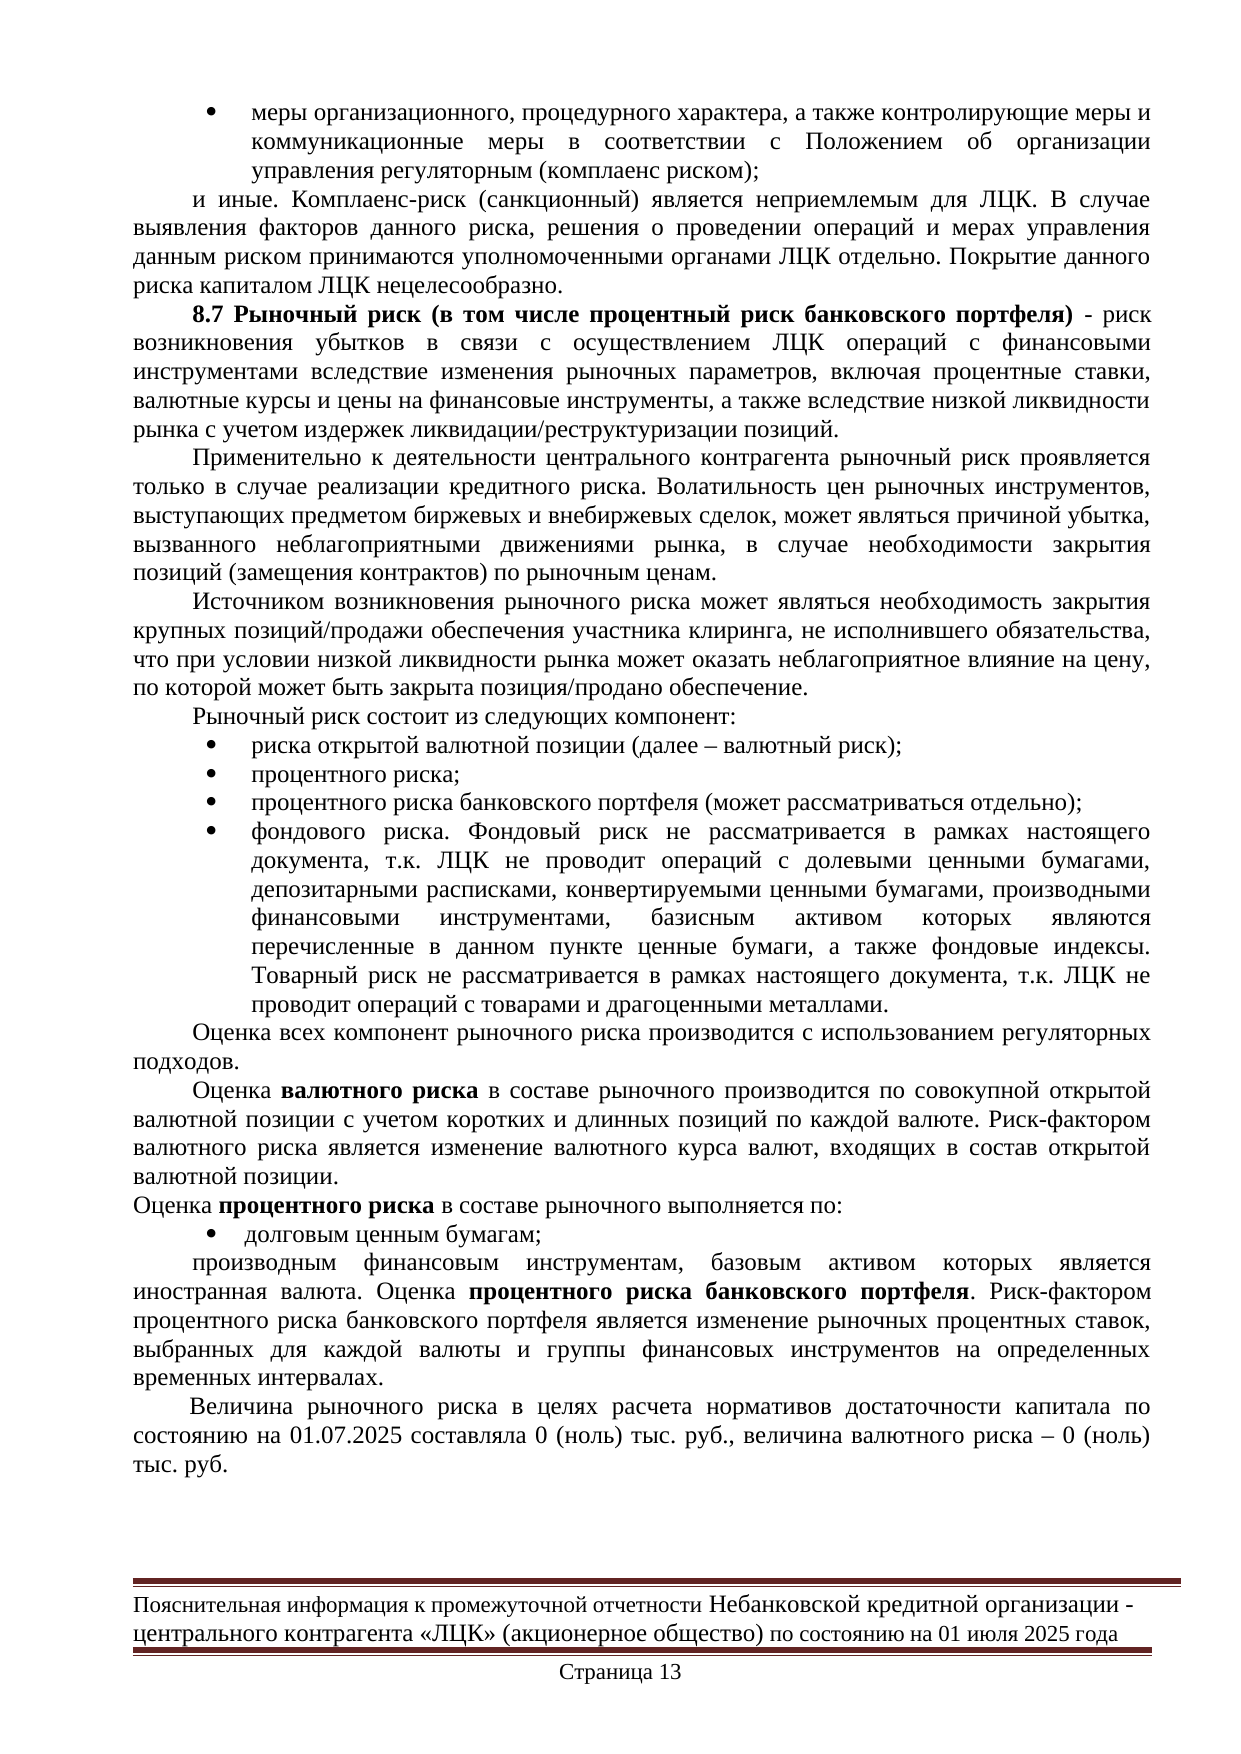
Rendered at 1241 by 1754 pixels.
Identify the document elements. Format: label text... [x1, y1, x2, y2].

list процентного риска; [207, 759, 1152, 787]
list меры организационного, процедурного характера, а также контролирующие меры и коммуникационные меры в соответствии с Положением об организации управления регуляторным (комплаенс риском); [207, 97, 1152, 184]
text и иные. Комплаенс-риск (санкционный) является неприемлемым для ЛЦК. В случае выявления факторов данного риска, решения о проведении операций и мерах управления данным риском принимаются уполномоченными органами ЛЦК отдельно. Покрытие данного риска капиталом ЛЦК нецелесообразно. [133, 184, 1152, 299]
text Оценка процентного риска в составе рыночного выполняется по: [133, 1190, 1152, 1219]
list производным финансовым инструментам, базовым активом которых является иностранная валюта. Оценка процентного риска банковского портфеля. Риск-фактором процентного риска банковского портфеля является изменение рыночных процентных ставок, выбранных для каждой валюты и группы финансовых инструментов на определенных временных интервалах. [133, 1247, 1152, 1391]
list Применительно к деятельности центрального контрагента рыночный риск проявляется только в случае реализации кредитного риска. Волатильность цен рыночных инструментов, выступающих предметом биржевых и внебиржевых сделок, может являться причиной убытка, вызванного неблагоприятными движениями рынка, в случае необходимости закрытия позиций (замещения контрактов) по рыночным ценам. [133, 442, 1152, 586]
list долговым ценным бумагам; [207, 1219, 1152, 1247]
list 8.7 Рыночный риск (в том числе процентный риск банковского портфеля) - риск возникновения убытков в связи с осуществлением ЛЦК операций с финансовыми инструментами вследствие изменения рыночных параметров, включая процентные ставки, валютные курсы и цены на финансовые инструменты, а также вследствие низкой ликвидности рынка с учетом издержек ликвидации/реструктуризации позиций. [133, 299, 1152, 442]
list фондового риска. Фондовый риск не рассматривается в рамках настоящего документа, т.к. ЛЦК не проводит операций с долевыми ценными бумагами, депозитарными расписками, конвертируемыми ценными бумагами, производными финансовыми инструментами, базисным активом которых являются перечисленные в данном пункте ценные бумаги, а также фондовые индексы. Товарный риск не рассматривается в рамках настоящего документа, т.к. ЛЦК не проводит операций с товарами и драгоценными металлами. [207, 816, 1152, 1017]
list Оценка всех компонент рыночного риска производится с использованием регуляторных подходов. [133, 1017, 1152, 1075]
list Оценка валютного риска в составе рыночного производится по совокупной открытой валютной позиции с учетом коротких и длинных позиций по каждой валюте. Риск-фактором валютного риска является изменение валютного курса валют, входящих в состав открытой валютной позиции. [133, 1075, 1152, 1190]
list Рыночный риск состоит из следующих компонент: [133, 701, 1152, 730]
list процентного риска банковского портфеля (может рассматриваться отдельно); [207, 787, 1152, 816]
list риска открытой валютной позиции (далее – валютный риск); [207, 730, 1152, 759]
list Источником возникновения рыночного риска может являться необходимость закрытия крупных позиций/продажи обеспечения участника клиринга, не исполнившего обязательства, что при условии низкой ликвидности рынка может оказать неблагоприятное влияние на цену, по которой может быть закрыта позиция/продано обеспечение. [133, 586, 1152, 701]
text Величина рыночного риска в целях расчета нормативов достаточности капитала по состоянию на 01.07.2025 составляла 0 (ноль) тыс. руб., величина валютного риска – 0 (ноль) тыс. руб. [133, 1391, 1152, 1477]
